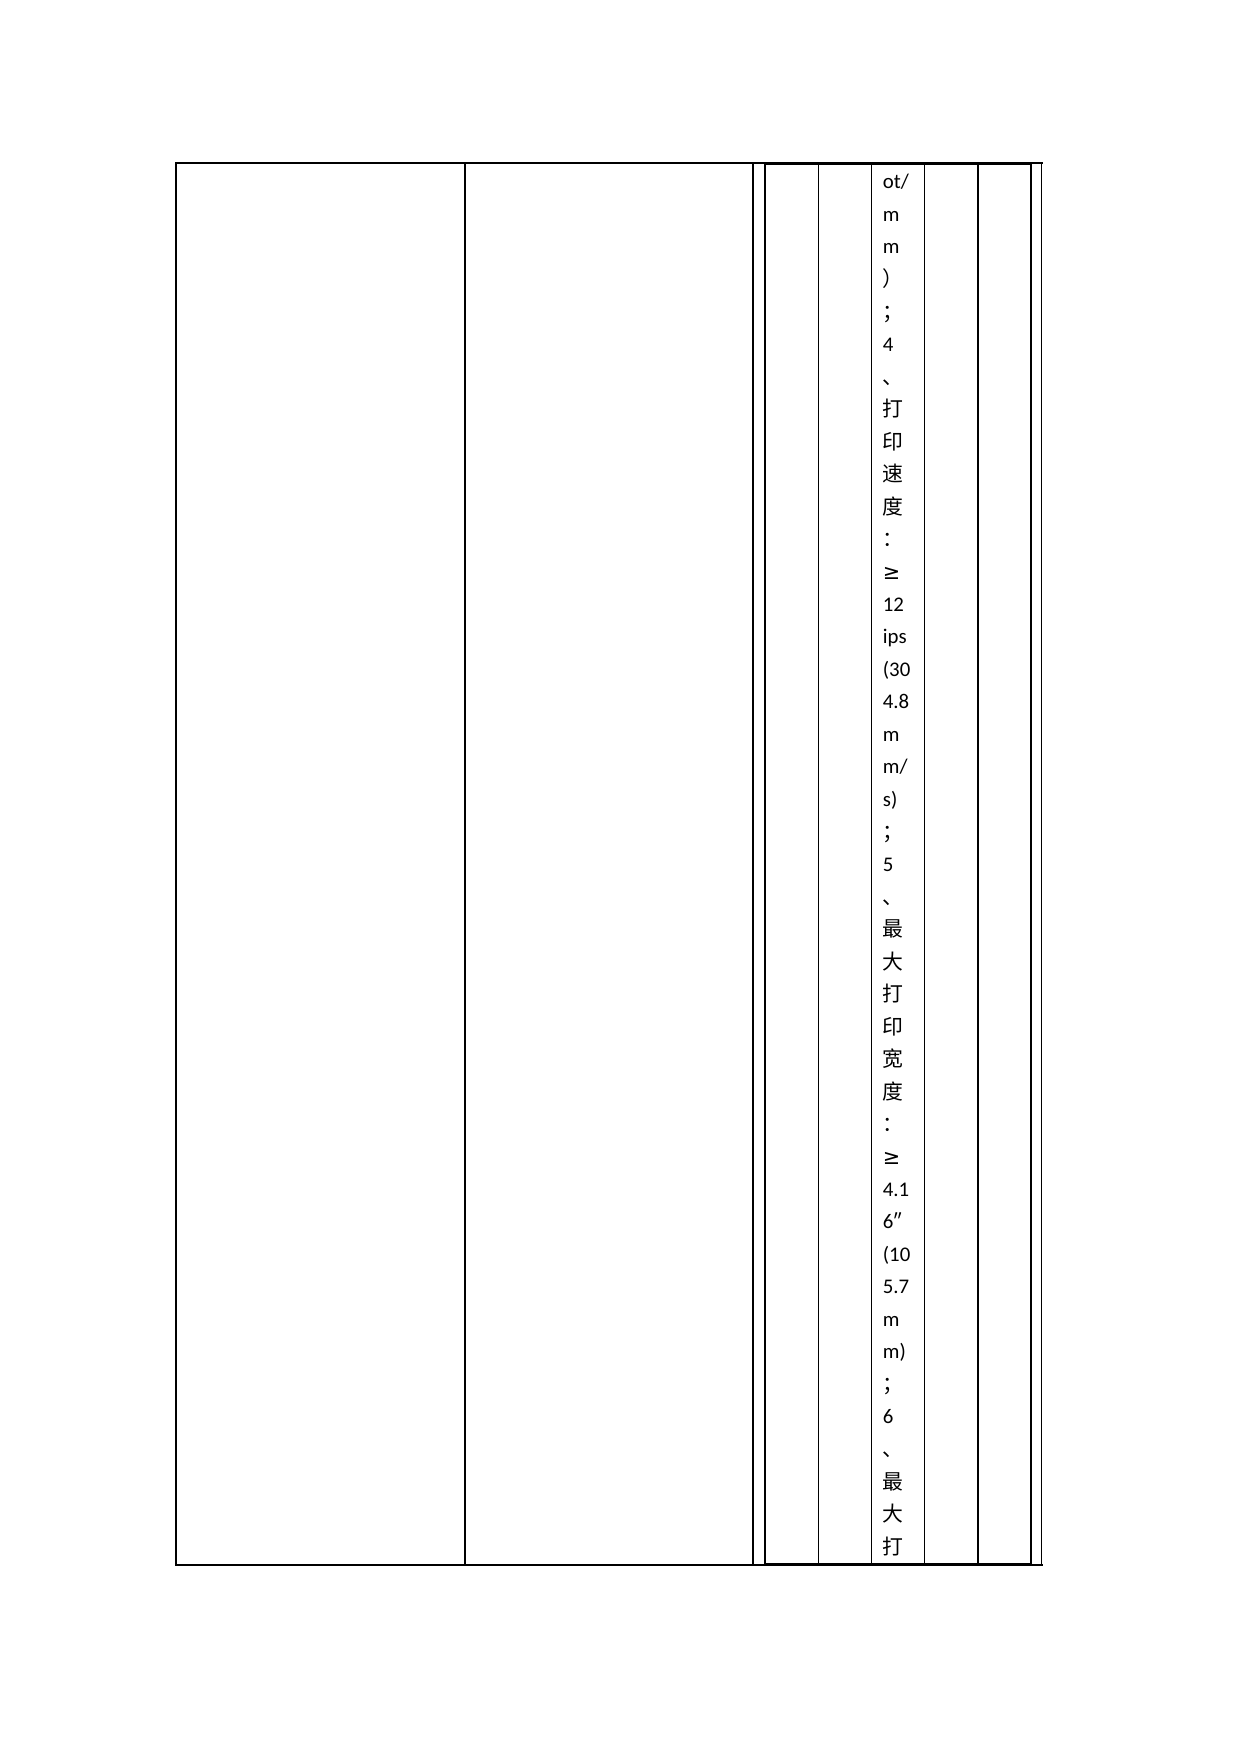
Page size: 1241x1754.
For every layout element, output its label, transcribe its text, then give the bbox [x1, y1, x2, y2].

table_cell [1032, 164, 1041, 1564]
table_cell [177, 164, 464, 1564]
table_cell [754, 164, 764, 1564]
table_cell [979, 165, 1030, 1563]
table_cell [819, 165, 871, 1563]
table_cell 1 [466, 164, 752, 1564]
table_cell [766, 165, 818, 1563]
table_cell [925, 165, 977, 1563]
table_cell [872, 165, 924, 1563]
